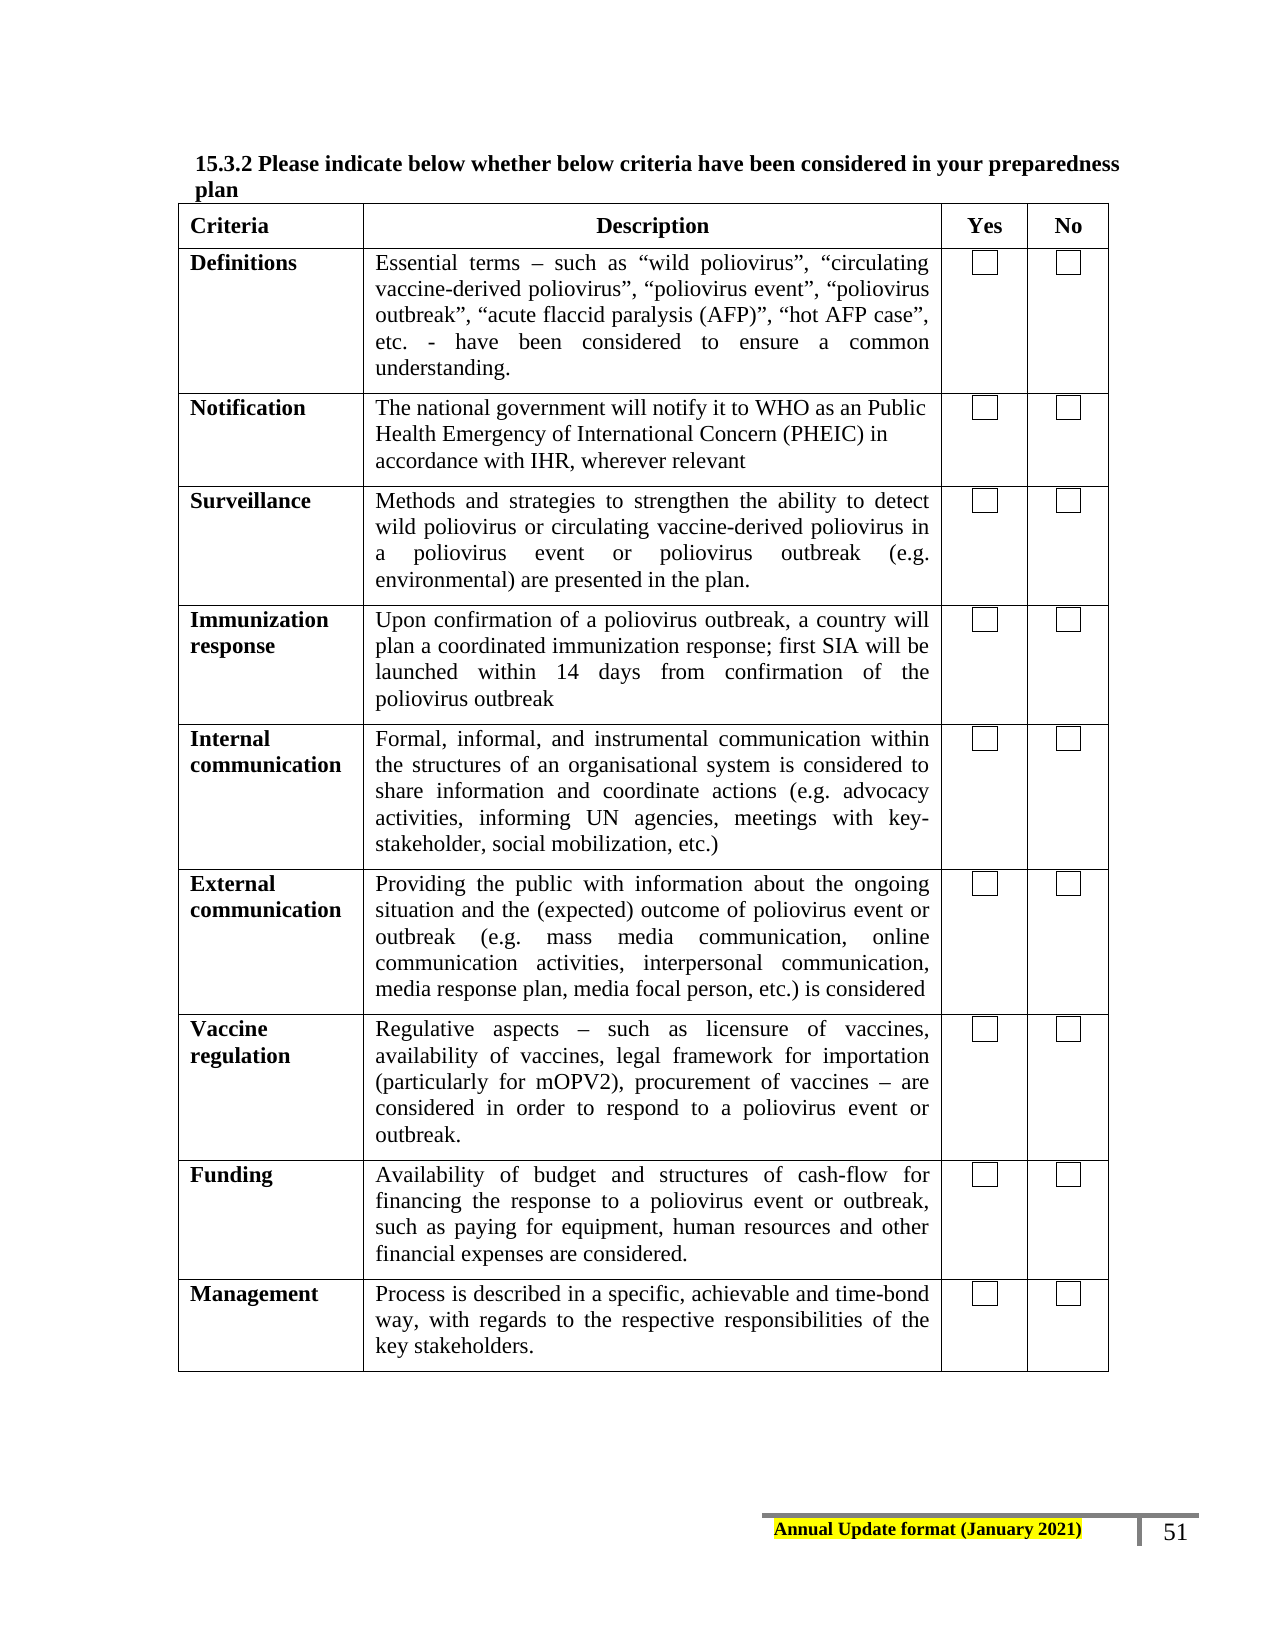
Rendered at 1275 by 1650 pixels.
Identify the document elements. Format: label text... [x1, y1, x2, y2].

text 15.3.2 Please indicate below whether below criteria have been considered in your preparedness plan [195, 150, 1125, 203]
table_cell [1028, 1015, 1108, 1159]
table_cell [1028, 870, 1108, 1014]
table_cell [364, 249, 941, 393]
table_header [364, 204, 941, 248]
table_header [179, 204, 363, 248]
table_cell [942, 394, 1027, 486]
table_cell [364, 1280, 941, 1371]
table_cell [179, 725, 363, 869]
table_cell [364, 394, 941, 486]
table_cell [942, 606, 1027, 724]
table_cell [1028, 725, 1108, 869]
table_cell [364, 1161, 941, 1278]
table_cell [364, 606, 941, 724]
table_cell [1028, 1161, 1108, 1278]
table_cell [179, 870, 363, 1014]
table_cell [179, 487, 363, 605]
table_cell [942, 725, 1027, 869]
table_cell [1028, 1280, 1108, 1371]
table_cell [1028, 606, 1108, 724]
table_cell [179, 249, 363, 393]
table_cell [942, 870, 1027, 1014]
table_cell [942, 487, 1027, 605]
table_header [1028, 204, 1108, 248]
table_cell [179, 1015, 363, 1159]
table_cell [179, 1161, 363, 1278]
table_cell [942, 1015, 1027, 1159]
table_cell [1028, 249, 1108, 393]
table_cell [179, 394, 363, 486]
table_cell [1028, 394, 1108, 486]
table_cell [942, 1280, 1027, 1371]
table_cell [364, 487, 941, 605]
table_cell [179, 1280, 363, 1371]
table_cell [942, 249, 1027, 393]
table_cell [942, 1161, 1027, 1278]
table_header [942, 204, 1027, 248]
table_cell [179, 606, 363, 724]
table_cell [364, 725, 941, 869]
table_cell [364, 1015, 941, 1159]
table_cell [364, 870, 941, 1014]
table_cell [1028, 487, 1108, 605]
